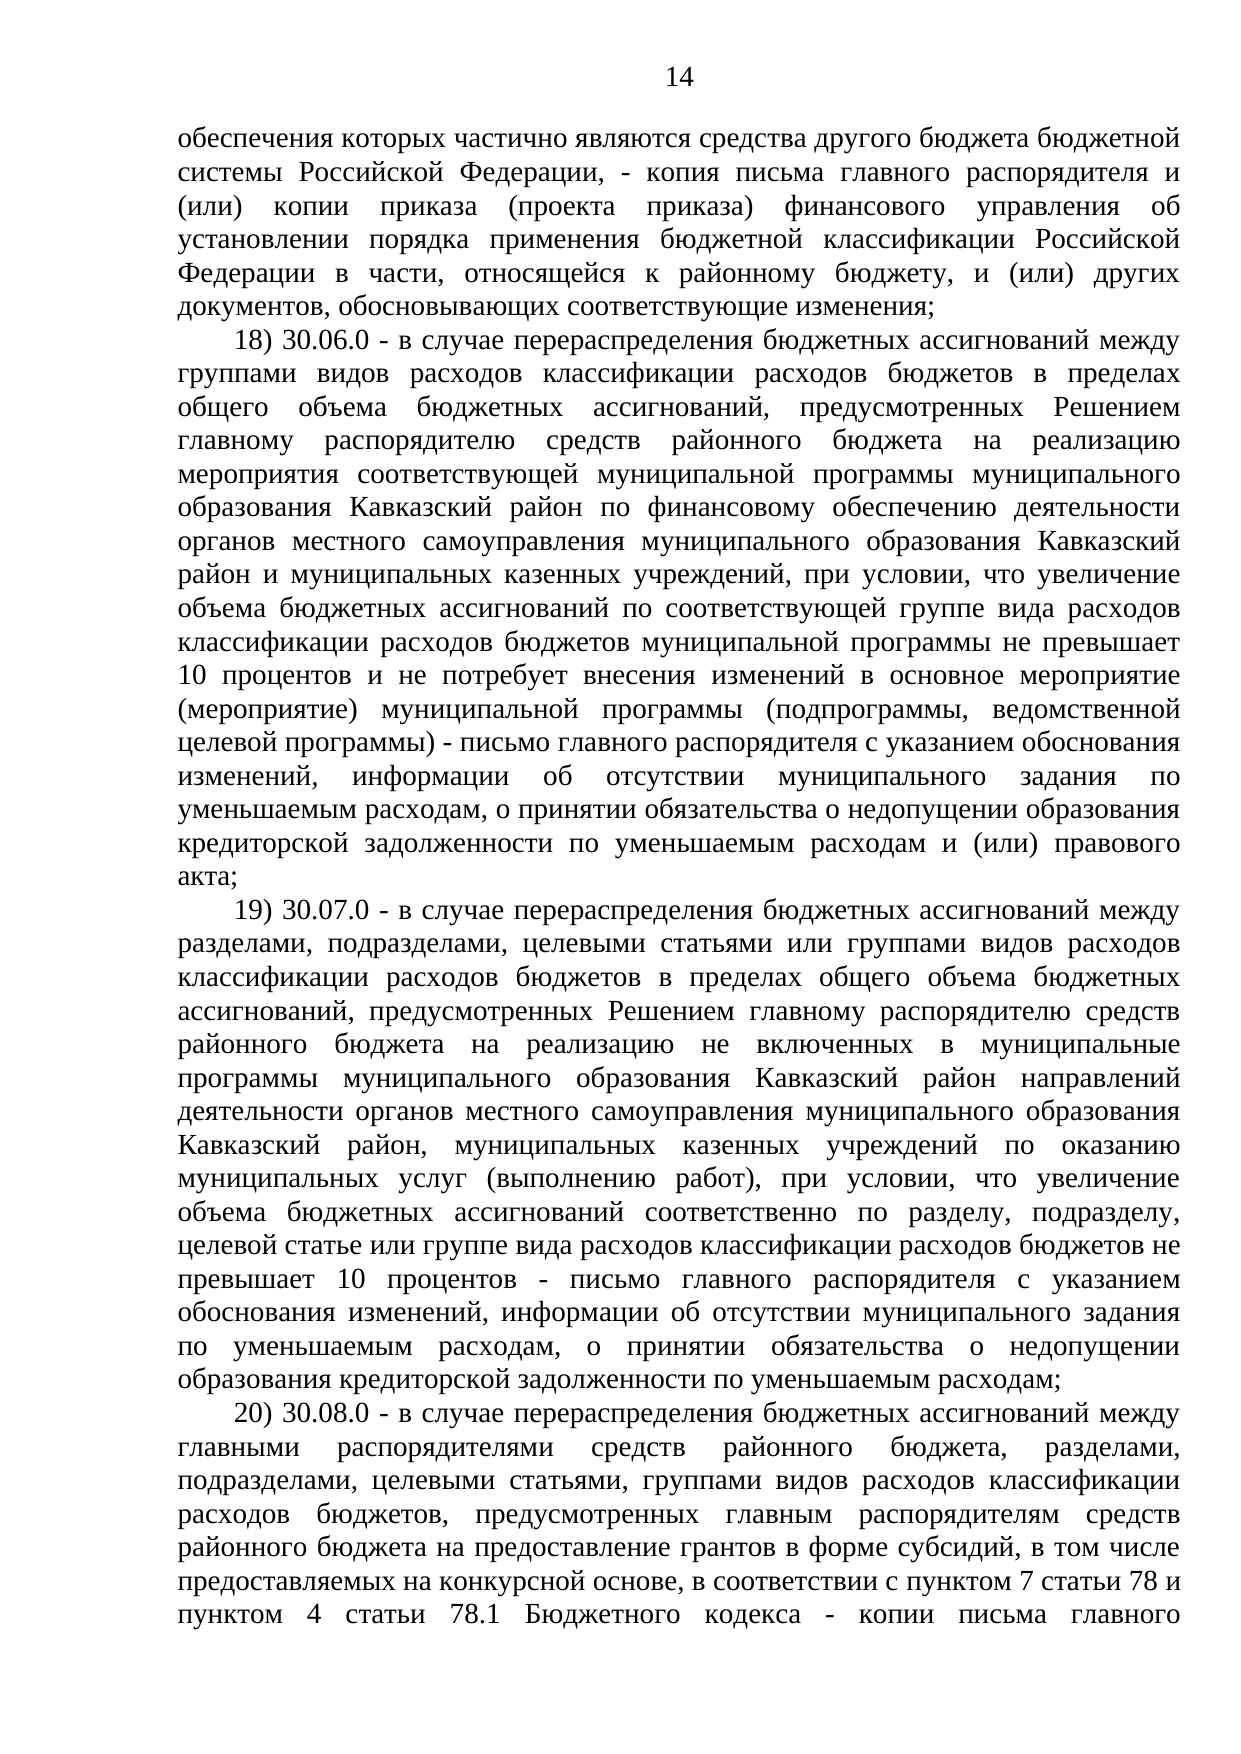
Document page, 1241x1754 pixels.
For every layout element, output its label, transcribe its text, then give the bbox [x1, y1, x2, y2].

text 19) 30.07.0 - в случае перераспределения бюджетных ассигнований между разделами, подразделами, целевыми статьями или группами видов расходов классификации расходов бюджетов в пределах общего объема бюджетных ассигнований, предусмотренных Решением главному распорядителю средств районного бюджета на реализацию не включенных в муниципальные программы муниципального образования Кавказский район направлений деятельности органов местного самоуправления муниципального образования Кавказский район, муниципальных казенных учреждений по оказанию муниципальных услуг (выполнению работ), при условии, что увеличение объема бюджетных ассигнований соответственно по разделу, подразделу, целевой статье или группе вида расходов классификации расходов бюджетов не превышает 10 процентов - письмо главного распорядителя с указанием обоснования изменений, информации об отсутствии муниципального задания по уменьшаемым расходам, о принятии обязательства о недопущении образования кредиторской задолженности по уменьшаемым расходам; [177, 892, 1181, 1395]
text 18) 30.06.0 - в случае перераспределения бюджетных ассигнований между группами видов расходов классификации расходов бюджетов в пределах общего объема бюджетных ассигнований, предусмотренных Решением главному распорядителю средств районного бюджета на реализацию мероприятия соответствующей муниципальной программы муниципального образования Кавказский район по финансовому обеспечению деятельности органов местного самоуправления муниципального образования Кавказский район и муниципальных казенных учреждений, при условии, что увеличение объема бюджетных ассигнований по соответствующей группе вида расходов классификации расходов бюджетов муниципальной программы не превышает 10 процентов и не потребует внесения изменений в основное мероприятие (мероприятие) муниципальной программы (подпрограммы, ведомственной целевой программы) - письмо главного распорядителя с указанием обоснования изменений, информации об отсутствии муниципального задания по уменьшаемым расходам, о принятии обязательства о недопущении образования кредиторской задолженности по уменьшаемым расходам и (или) правового акта; [177, 322, 1181, 892]
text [177, 121, 1181, 322]
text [177, 1395, 1181, 1630]
